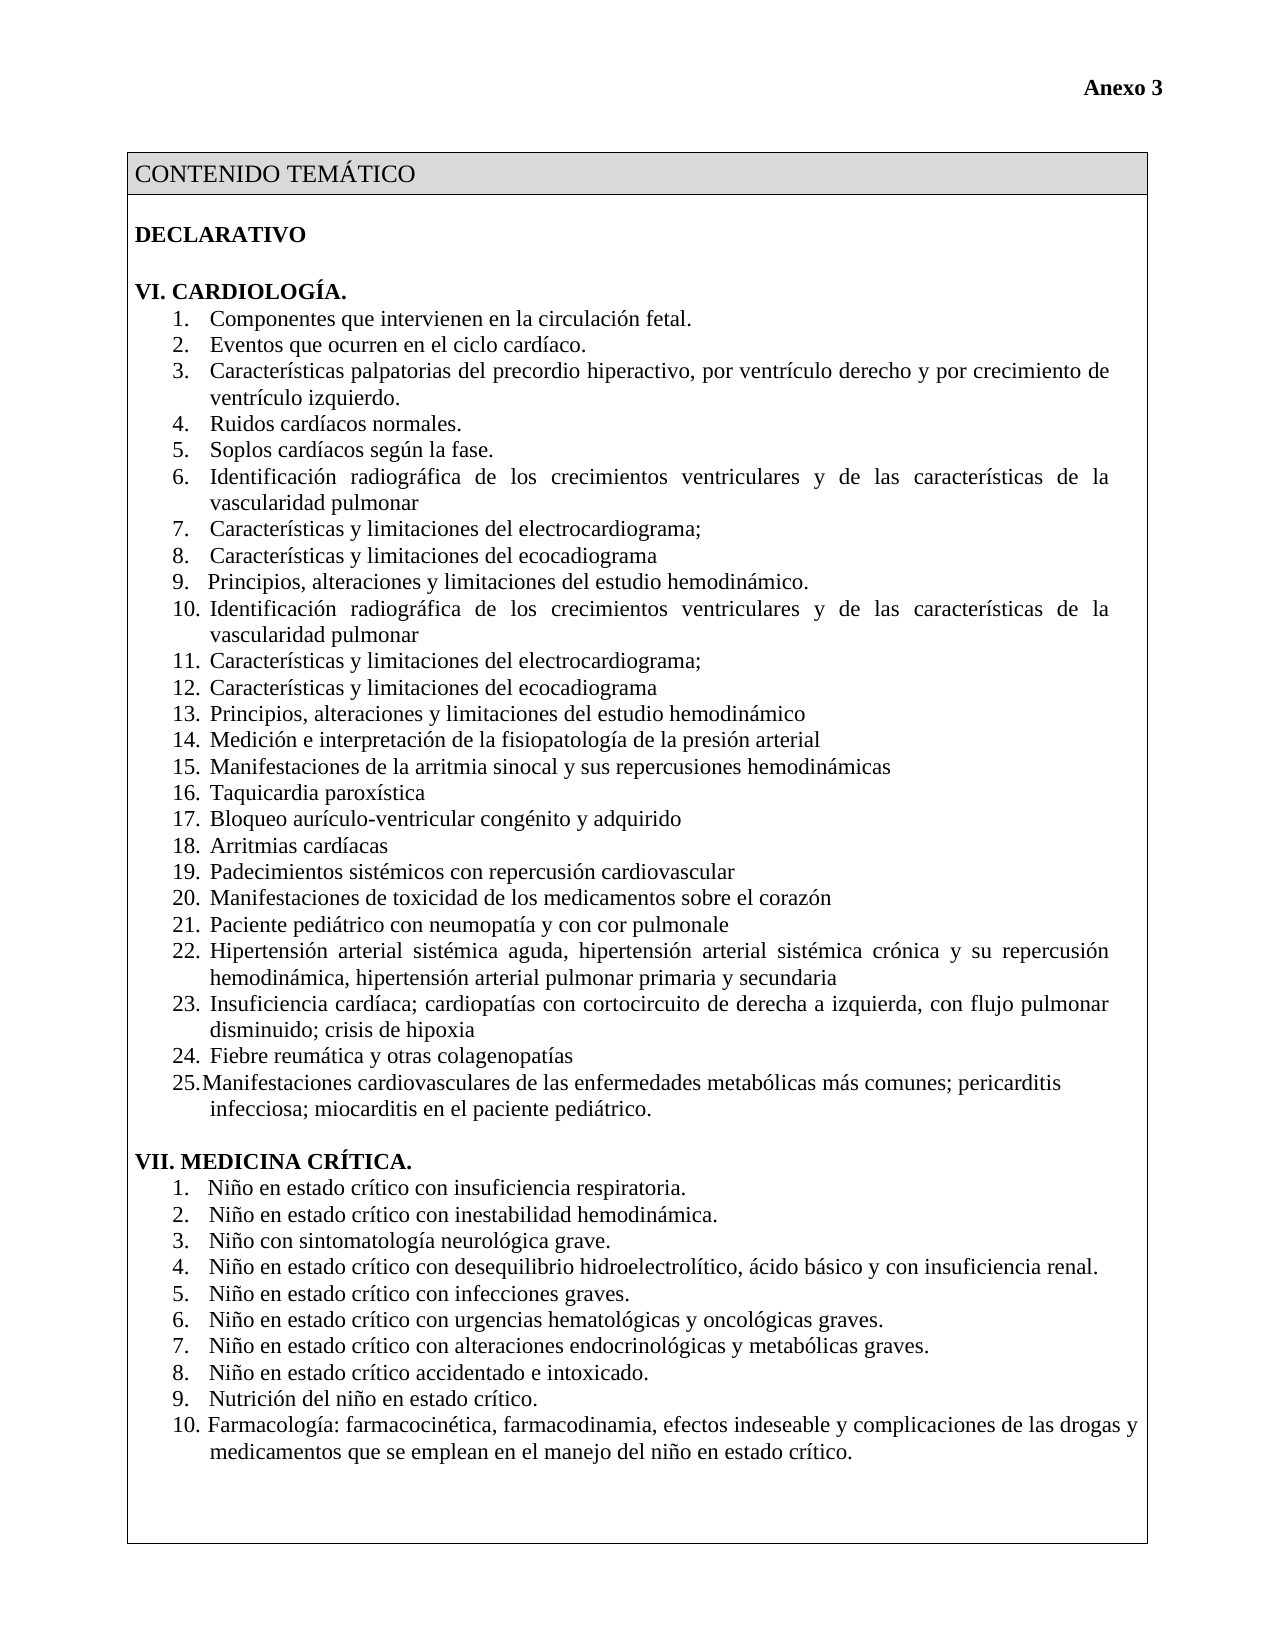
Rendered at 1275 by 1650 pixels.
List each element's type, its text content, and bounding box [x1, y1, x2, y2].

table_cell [128, 195, 1147, 1543]
table_header CONTENIDO TEMÁTICO [128, 153, 1147, 194]
